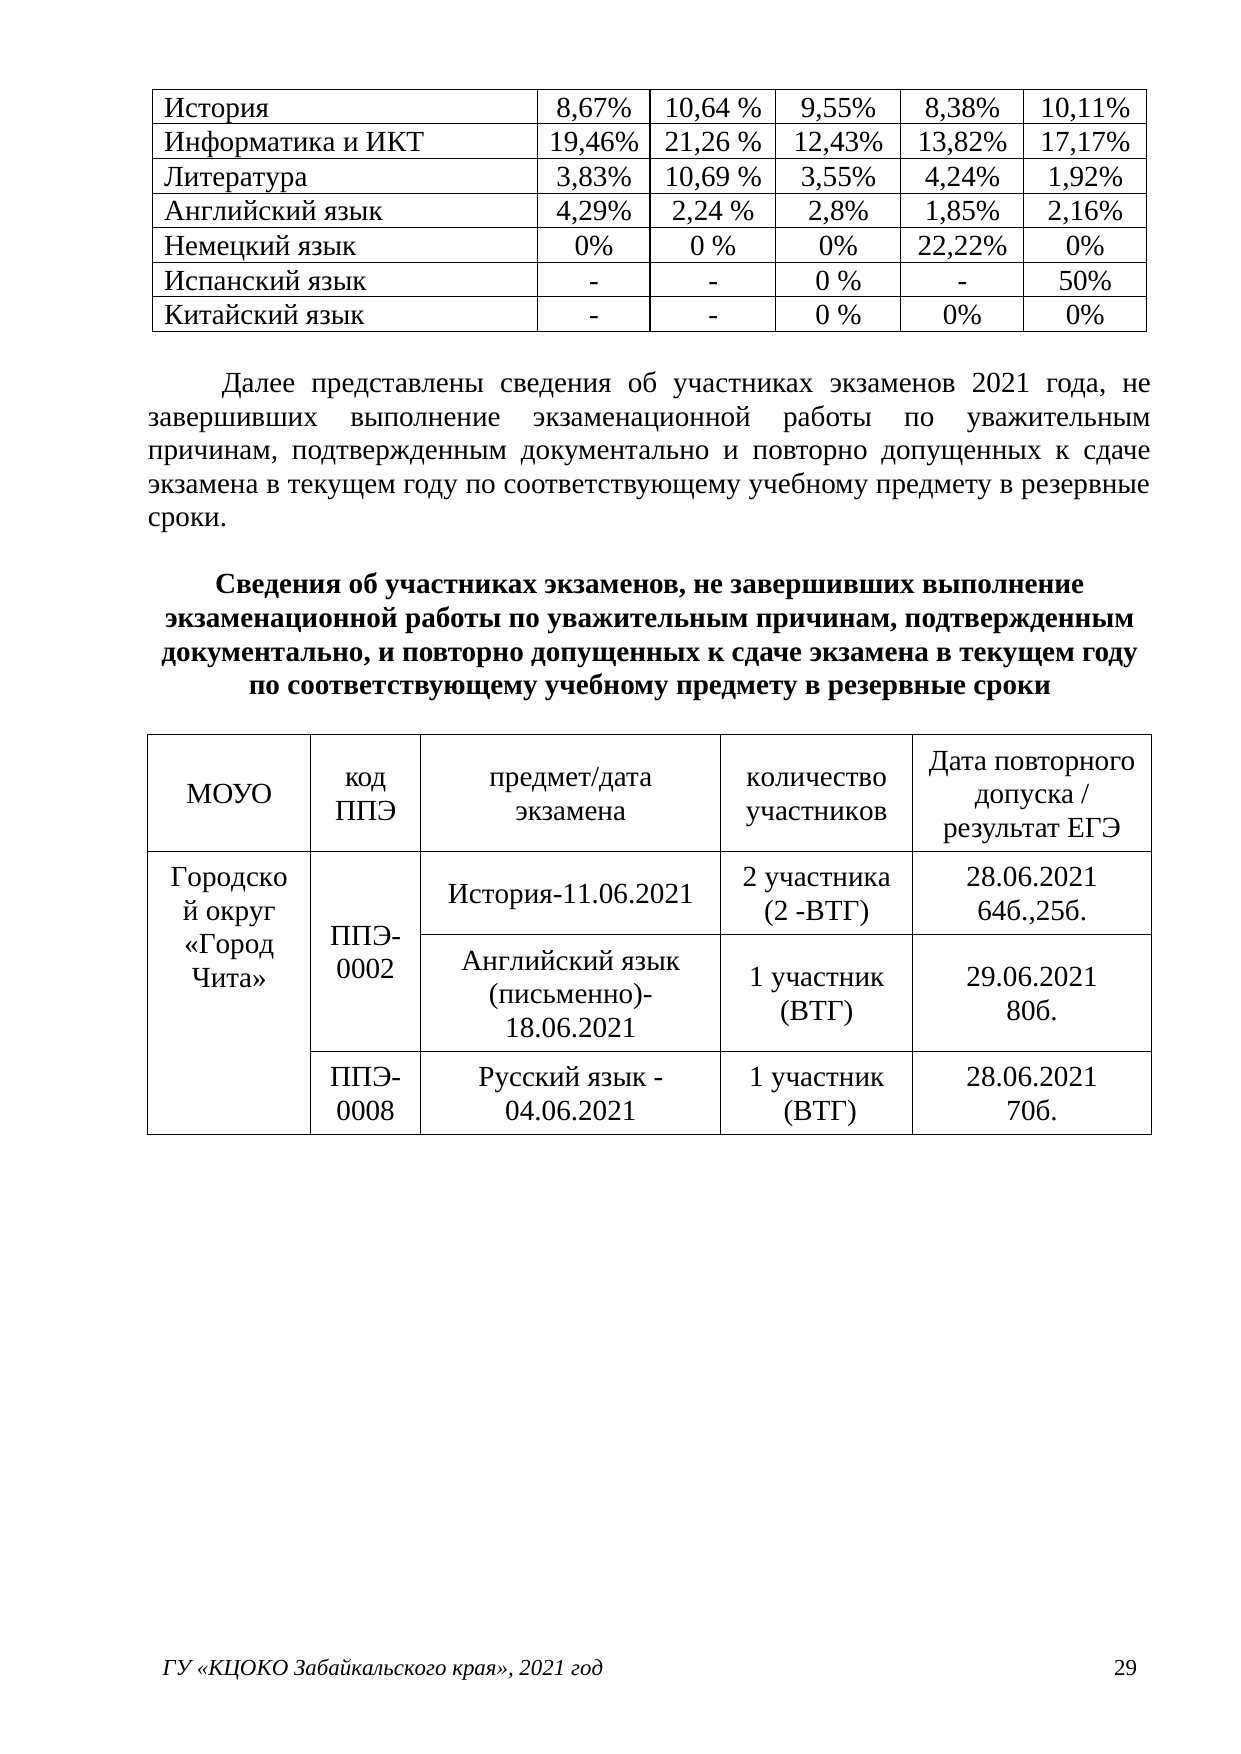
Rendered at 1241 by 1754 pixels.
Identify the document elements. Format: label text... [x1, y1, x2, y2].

table_cell 10,64 % [651, 90, 775, 123]
table_cell 0% [776, 228, 900, 262]
table_cell 1,92% [1024, 159, 1146, 192]
table_cell 0 % [651, 228, 775, 262]
table_header предмет/дата экзамена [421, 735, 720, 851]
table_cell 10,11% [1024, 90, 1146, 123]
table_cell Русский язык - 04.06.2021 [421, 1052, 720, 1134]
table_cell 4,29% [538, 194, 649, 227]
table_cell Китайский язык [153, 297, 537, 331]
text Сведения об участниках экзаменов, не завершивших выполнение экзаменационной работы по уважительным причинам, подтвержденным документально, и повторно допущенных к сдаче экзамена в текущем году по соответствующему учебному предмету в резервные сроки [148, 567, 1152, 701]
table_header код ППЭ [311, 735, 420, 851]
table_cell История-11.06.2021 [421, 852, 720, 934]
text Далее представлены сведения об участниках экзаменов 2021 года, не завершивших выполнение экзаменационной работы по уважительным причинам, подтвержденным документально и повторно допущенных к сдаче экзамена в текущем году по соответствующему учебному предмету в резервные сроки. [148, 365, 1152, 533]
table_cell 3,55% [776, 159, 900, 192]
table_cell Английский язык (письменно)-18.06.2021 [421, 935, 720, 1051]
table_cell 28.06.2021 64б.,25б. [913, 852, 1151, 934]
table_cell Испанский язык [153, 263, 537, 296]
table_cell 28.06.2021 70б. [913, 1052, 1151, 1134]
table_cell 3,83% [538, 159, 649, 192]
table_cell 0 % [776, 263, 900, 296]
table_cell - [901, 263, 1023, 296]
table_cell 0% [901, 297, 1023, 331]
table_cell 0% [1024, 297, 1146, 331]
table_cell Информатика и ИКТ [153, 124, 537, 158]
table_cell 0% [1024, 228, 1146, 262]
table_cell 29.06.2021 80б. [913, 935, 1151, 1051]
table_cell Немецкий язык [153, 228, 537, 262]
table_cell 2 участника (2 -ВТГ) [721, 852, 912, 934]
table_header МОУО [148, 735, 310, 851]
table_cell Английский язык [153, 194, 537, 227]
table_cell 2,24 % [651, 194, 775, 227]
table_cell 1 участник (ВТГ) [721, 935, 912, 1051]
table_cell Городской округ «Город Чита» [148, 852, 310, 1134]
table_cell 8,38% [901, 90, 1023, 123]
table_header Дата повторного допуска / результат ЕГЭ [913, 735, 1151, 851]
table_cell 2,8% [776, 194, 900, 227]
table_cell - [538, 263, 649, 296]
table_cell 2,16% [1024, 194, 1146, 227]
table_cell 8,67% [538, 90, 649, 123]
table_cell 1,85% [901, 194, 1023, 227]
table_cell 10,69 % [651, 159, 775, 192]
table_cell 13,82% [901, 124, 1023, 158]
table_header количество участников [721, 735, 912, 851]
table_cell 4,24% [901, 159, 1023, 192]
table_cell 12,43% [776, 124, 900, 158]
table_cell 9,55% [776, 90, 900, 123]
table_cell 21,26 % [651, 124, 775, 158]
table_cell 17,17% [1024, 124, 1146, 158]
table_cell 22,22% [901, 228, 1023, 262]
table_cell - [651, 263, 775, 296]
table_cell ППЭ-0002 [311, 852, 420, 1051]
table_cell - [538, 297, 649, 331]
table_cell История [153, 90, 537, 123]
table_cell ППЭ-0008 [311, 1052, 420, 1134]
table_cell 0% [538, 228, 649, 262]
table_cell - [651, 297, 775, 331]
table_cell 1 участник (ВТГ) [721, 1052, 912, 1134]
table_cell Литература [153, 159, 537, 192]
table_cell 19,46% [538, 124, 649, 158]
table_cell 50% [1024, 263, 1146, 296]
table_cell 0 % [776, 297, 900, 331]
